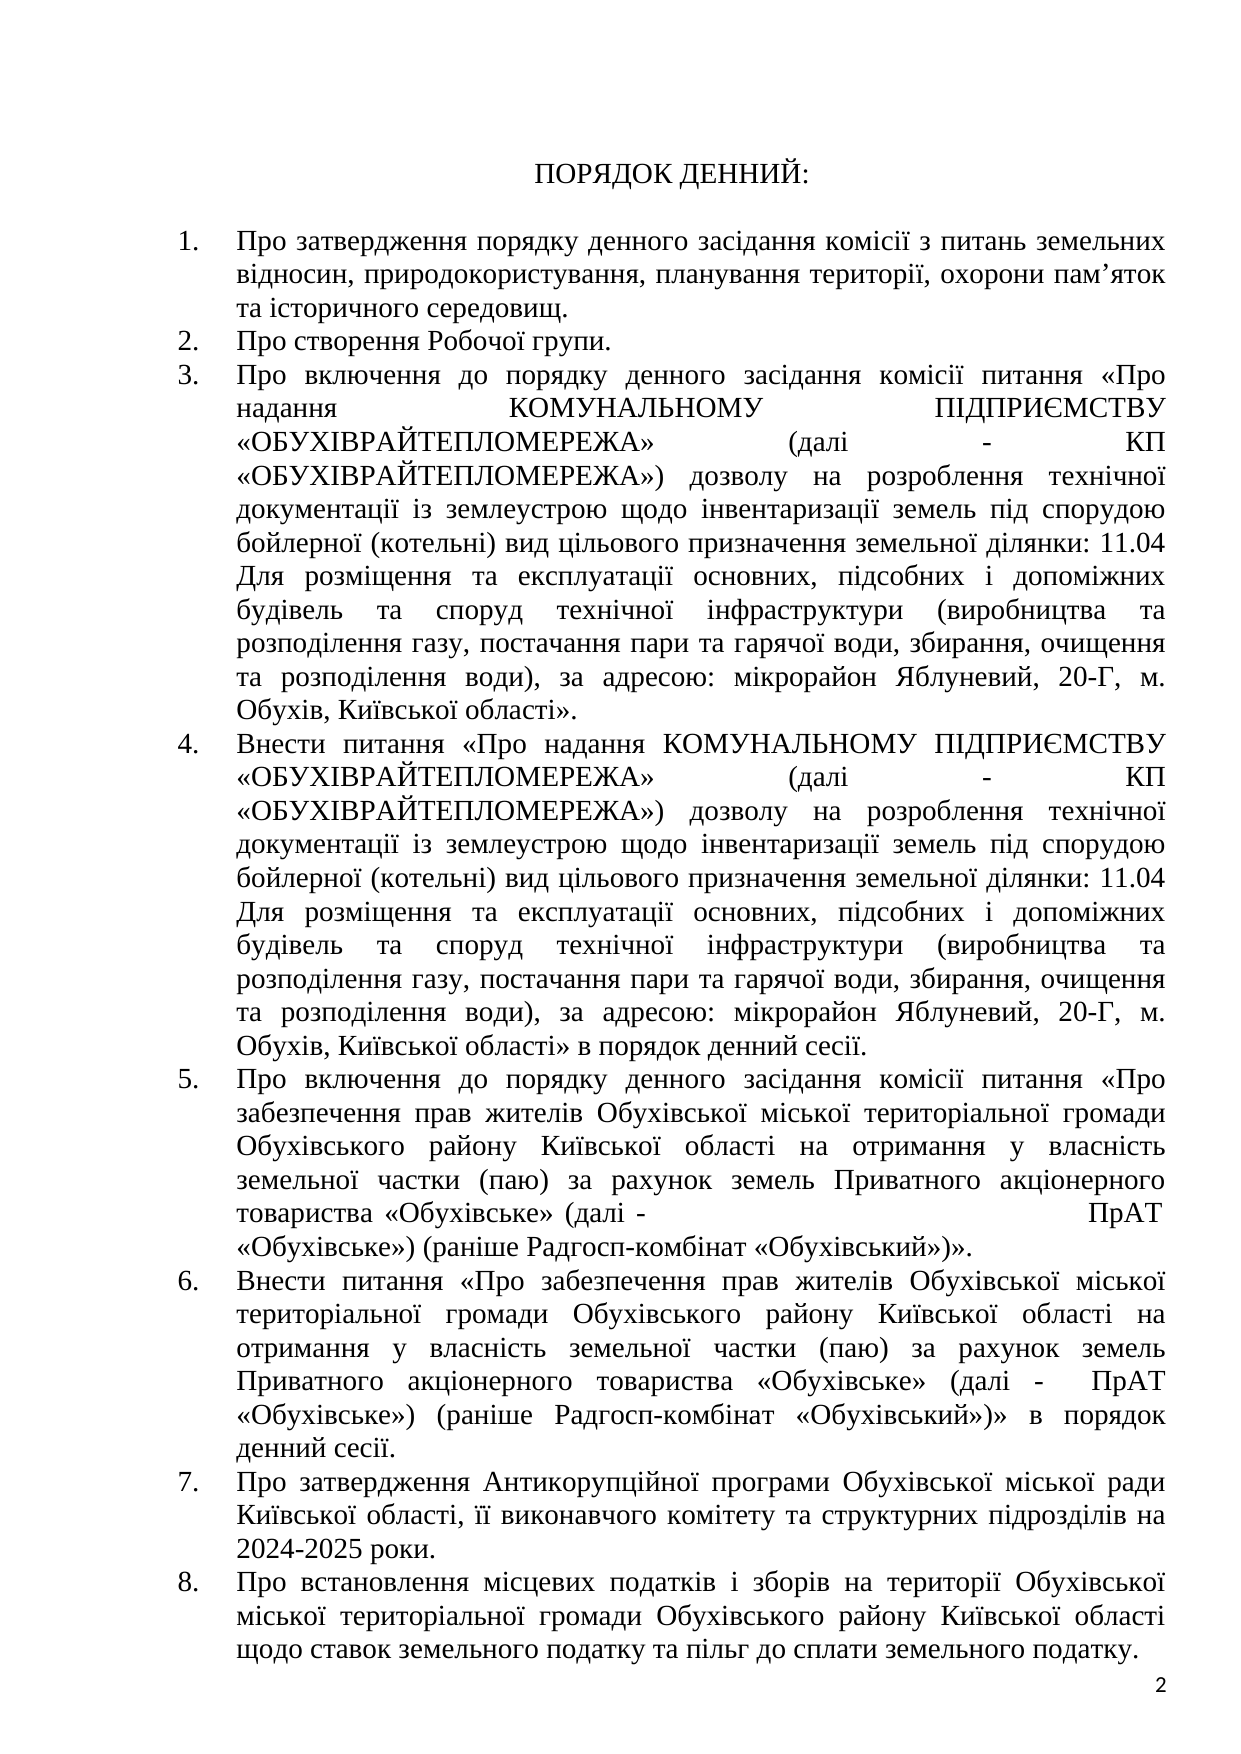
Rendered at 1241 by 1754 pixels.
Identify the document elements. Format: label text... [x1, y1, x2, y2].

text ПОРЯДОК ДЕННИЙ: [177, 156, 1166, 189]
list Внести питання «Про забезпечення прав жителів Обухівської міської територіальної громади Обухівського району Київської області на отримання у власність земельної частки (паю) за рахунок земель Приватного акціонерного товариства «Обухівське» (далі - ПрАТ «Обухівське») (раніше Радгосп-комбінат «Обухівський»)» в порядок денний сесії. [177, 1263, 1166, 1464]
list Про затвердження порядку денного засідання комісії з питань земельних відносин, природокористування, планування території, охорони пам’яток та історичного середовищ. [177, 223, 1166, 323]
list Про включення до порядку денного засідання комісії питання «Про забезпечення прав жителів Обухівської міської територіальної громади Обухівського району Київської області на отримання у власність земельної частки (паю) за рахунок земель Приватного акціонерного товариства «Обухівське» (далі - ПрАТ «Обухівське») (раніше Радгосп-комбінат «Обухівський»)». [177, 1061, 1166, 1263]
list Про включення до порядку денного засідання комісії питання «Про надання КОМУНАЛЬНОМУ ПІДПРИЄМСТВУ «ОБУХІВРАЙТЕПЛОМЕРЕЖА» (далі - КП «ОБУХІВРАЙТЕПЛОМЕРЕЖА») дозволу на розроблення технічної документації із землеустрою щодо інвентаризації земель під спорудою бойлерної (котельні) вид цільового призначення земельної ділянки: 11.04 Для розміщення та експлуатації основних, підсобних і допоміжних будівель та споруд технічної інфраструктури (виробництва та розподілення газу, постачання пари та гарячої води, збирання, очищення та розподілення води), за адресою: мікрорайон Яблуневий, 20-Г, м. Обухів, Київської області». [177, 357, 1166, 726]
list Про затвердження Антикорупційної програми Обухівської міської ради Київської області, її виконавчого комітету та структурних підрозділів на 2024-2025 роки. [177, 1464, 1166, 1564]
list Про створення Робочої групи. [177, 323, 1166, 357]
list Про встановлення місцевих податків і зборів на території Обухівської міської територіальної громади Обухівського району Київської області щодо ставок земельного податку та пільг до сплати земельного податку. [177, 1564, 1166, 1665]
list Внести питання «Про надання КОМУНАЛЬНОМУ ПІДПРИЄМСТВУ «ОБУХІВРАЙТЕПЛОМЕРЕЖА» (далі - КП «ОБУХІВРАЙТЕПЛОМЕРЕЖА») дозволу на розроблення технічної документації із землеустрою щодо інвентаризації земель під спорудою бойлерної (котельні) вид цільового призначення земельної ділянки: 11.04 Для розміщення та експлуатації основних, підсобних і допоміжних будівель та споруд технічної інфраструктури (виробництва та розподілення газу, постачання пари та гарячої води, збирання, очищення та розподілення води), за адресою: мікрорайон Яблуневий, 20-Г, м. Обухів, Київської області» в порядок денний сесії. [177, 726, 1166, 1061]
